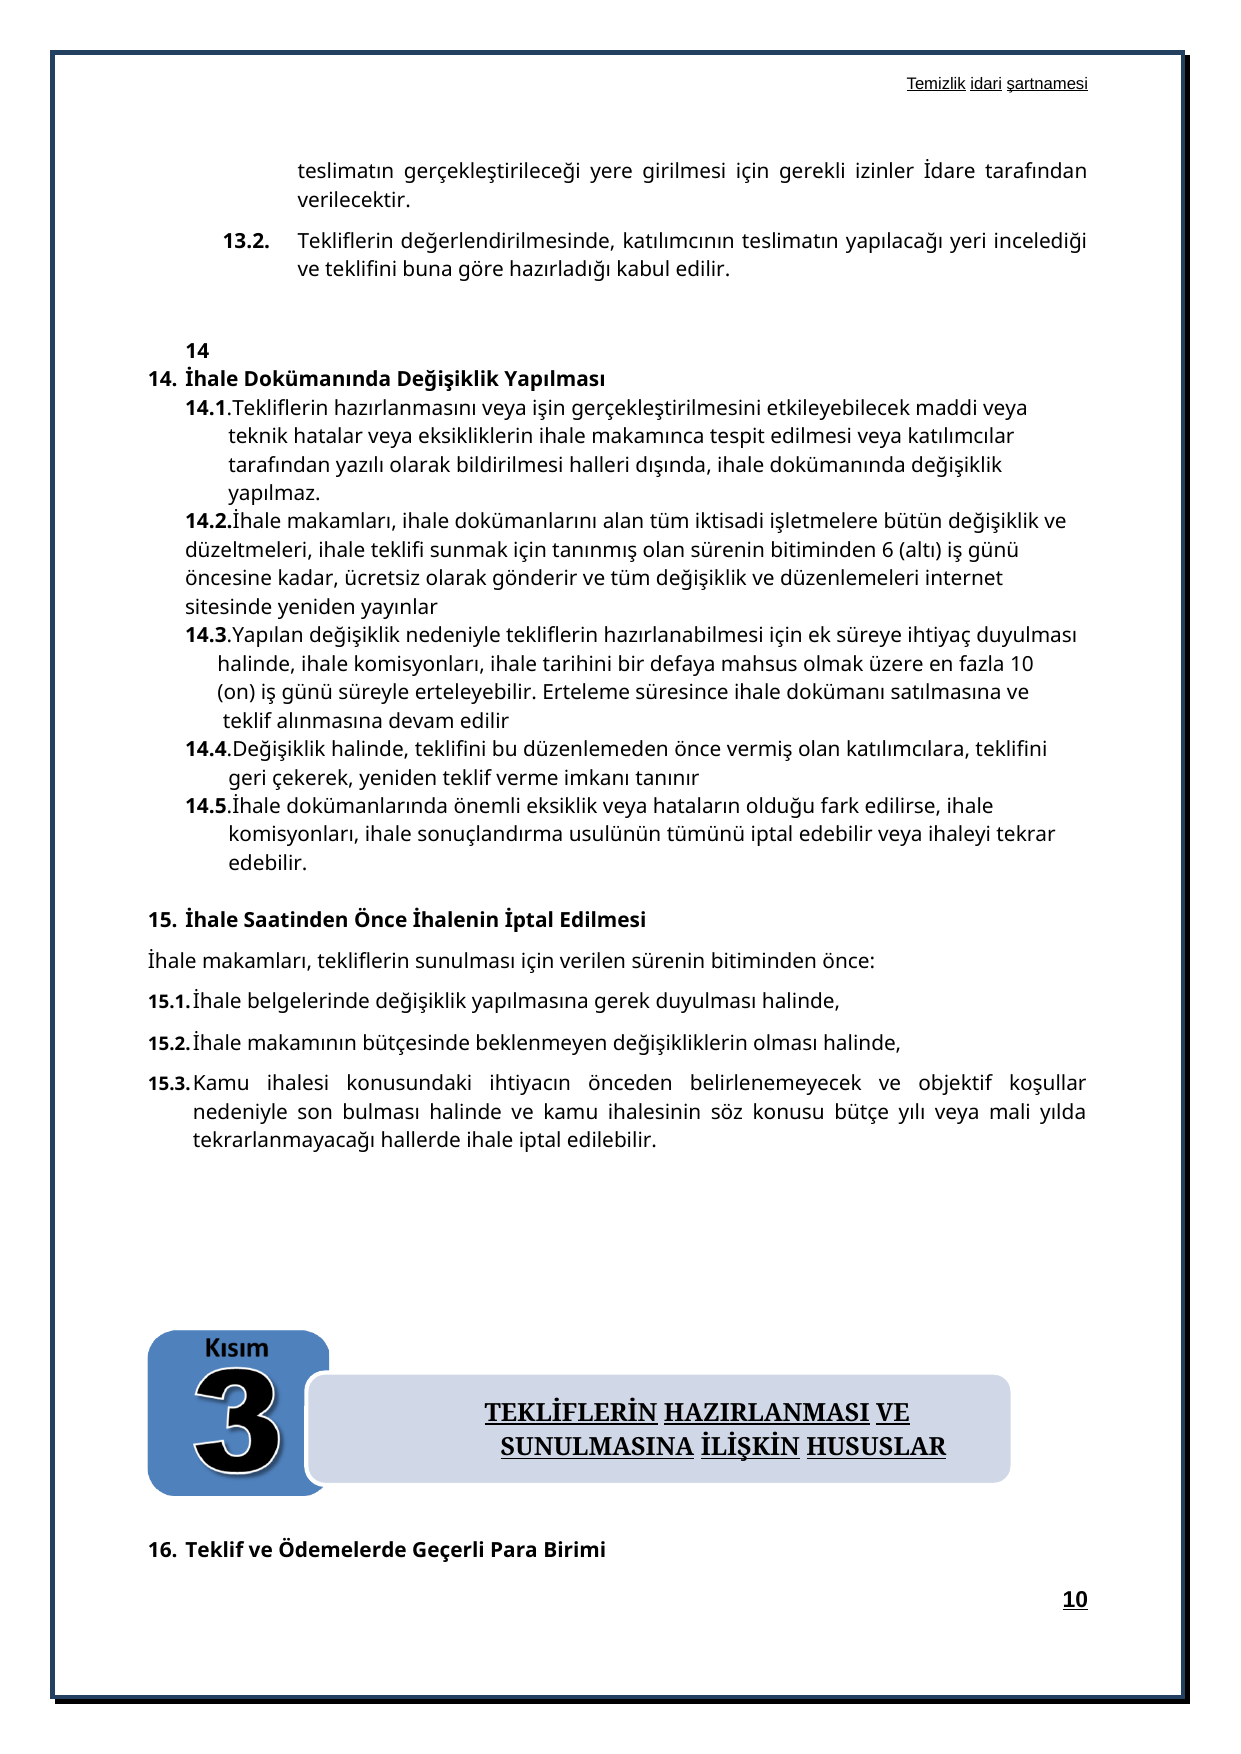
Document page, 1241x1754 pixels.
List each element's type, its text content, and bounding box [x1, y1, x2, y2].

text komisyonları, ihale sonuçlandırma usulünün tümünü iptal edebilir veya ihaleyi tekrar [185, 819, 1088, 848]
text yapılmaz. [185, 478, 1088, 507]
text İhale makamları, tekliflerin sunulması için verilen sürenin bitiminden önce: [148, 946, 1088, 974]
text 14.4.Değişiklik halinde, teklifini bu düzenlemeden önce vermiş olan katılımcılara, teklifini [185, 734, 1088, 763]
picture [147, 1330, 330, 1496]
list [222, 156, 1088, 213]
text 14.5.İhale dokümanlarında önemli eksiklik veya hataların olduğu fark edilirse, ihale [185, 791, 1088, 819]
list İhale Saatinden Önce İhalenin İptal Edilmesi [148, 905, 1088, 933]
text (on) iş günü süreyle erteleyebilir. Erteleme süresince ihale dokümanı satılmasına ve [185, 677, 1088, 706]
list Teklif ve Ödemelerde Geçerli Para Birimi [148, 1535, 1088, 1563]
text teklif alınmasına devam edilir [185, 706, 1088, 734]
list İhale belgelerinde değişiklik yapılmasına gerek duyulması halinde, [148, 987, 1088, 1015]
list İhale makamının bütçesinde beklenmeyen değişikliklerin olması halinde, [148, 1028, 1088, 1056]
text düzeltmeleri, ihale teklifi sunmak için tanınmış olan sürenin bitiminden 6 (altı) iş günü [185, 535, 1088, 563]
text 14.1.Tekliflerin hazırlanmasını veya işin gerçekleştirilmesini etkileyebilecek maddi veya [185, 393, 1088, 421]
text teknik hatalar veya eksikliklerin ihale makamınca tespit edilmesi veya katılımcılar [185, 421, 1088, 450]
list İhale Dokümanında Değişiklik Yapılması [148, 364, 1088, 393]
text halinde, ihale komisyonları, ihale tarihini bir defaya mahsus olmak üzere en fazla 10 [185, 649, 1088, 677]
text edebilir. [185, 848, 1088, 876]
text sitesinde yeniden yayınlar [185, 592, 1088, 620]
text öncesine kadar, ücretsiz olarak gönderir ve tüm değişiklik ve düzenlemeleri internet [185, 563, 1088, 592]
list Tekliflerin değerlendirilmesinde, katılımcının teslimatın yapılacağı yeri incelediği ve teklifini buna göre hazırladığı kabul edilir. [222, 226, 1088, 283]
text geri çekerek, yeniden teklif verme imkanı tanınır [185, 763, 1088, 791]
text tarafından yazılı olarak bildirilmesi halleri dışında, ihale dokümanında değişiklik [185, 450, 1088, 478]
list Kamu ihalesi konusundaki ihtiyacın önceden belirlenemeyecek ve objektif koşullar nedeniyle son bulması halinde ve kamu ihalesinin söz konusu bütçe yılı veya mali yılda tekrarlanmayacağı hallerde ihale iptal edilebilir. [148, 1068, 1088, 1154]
text 14.3.Yapılan değişiklik nedeniyle tekliflerin hazırlanabilmesi için ek süreye ihtiyaç duyulması [185, 620, 1088, 649]
text 14.2.İhale makamları, ihale dokümanlarını alan tüm iktisadi işletmelere bütün değişiklik ve [185, 507, 1088, 535]
